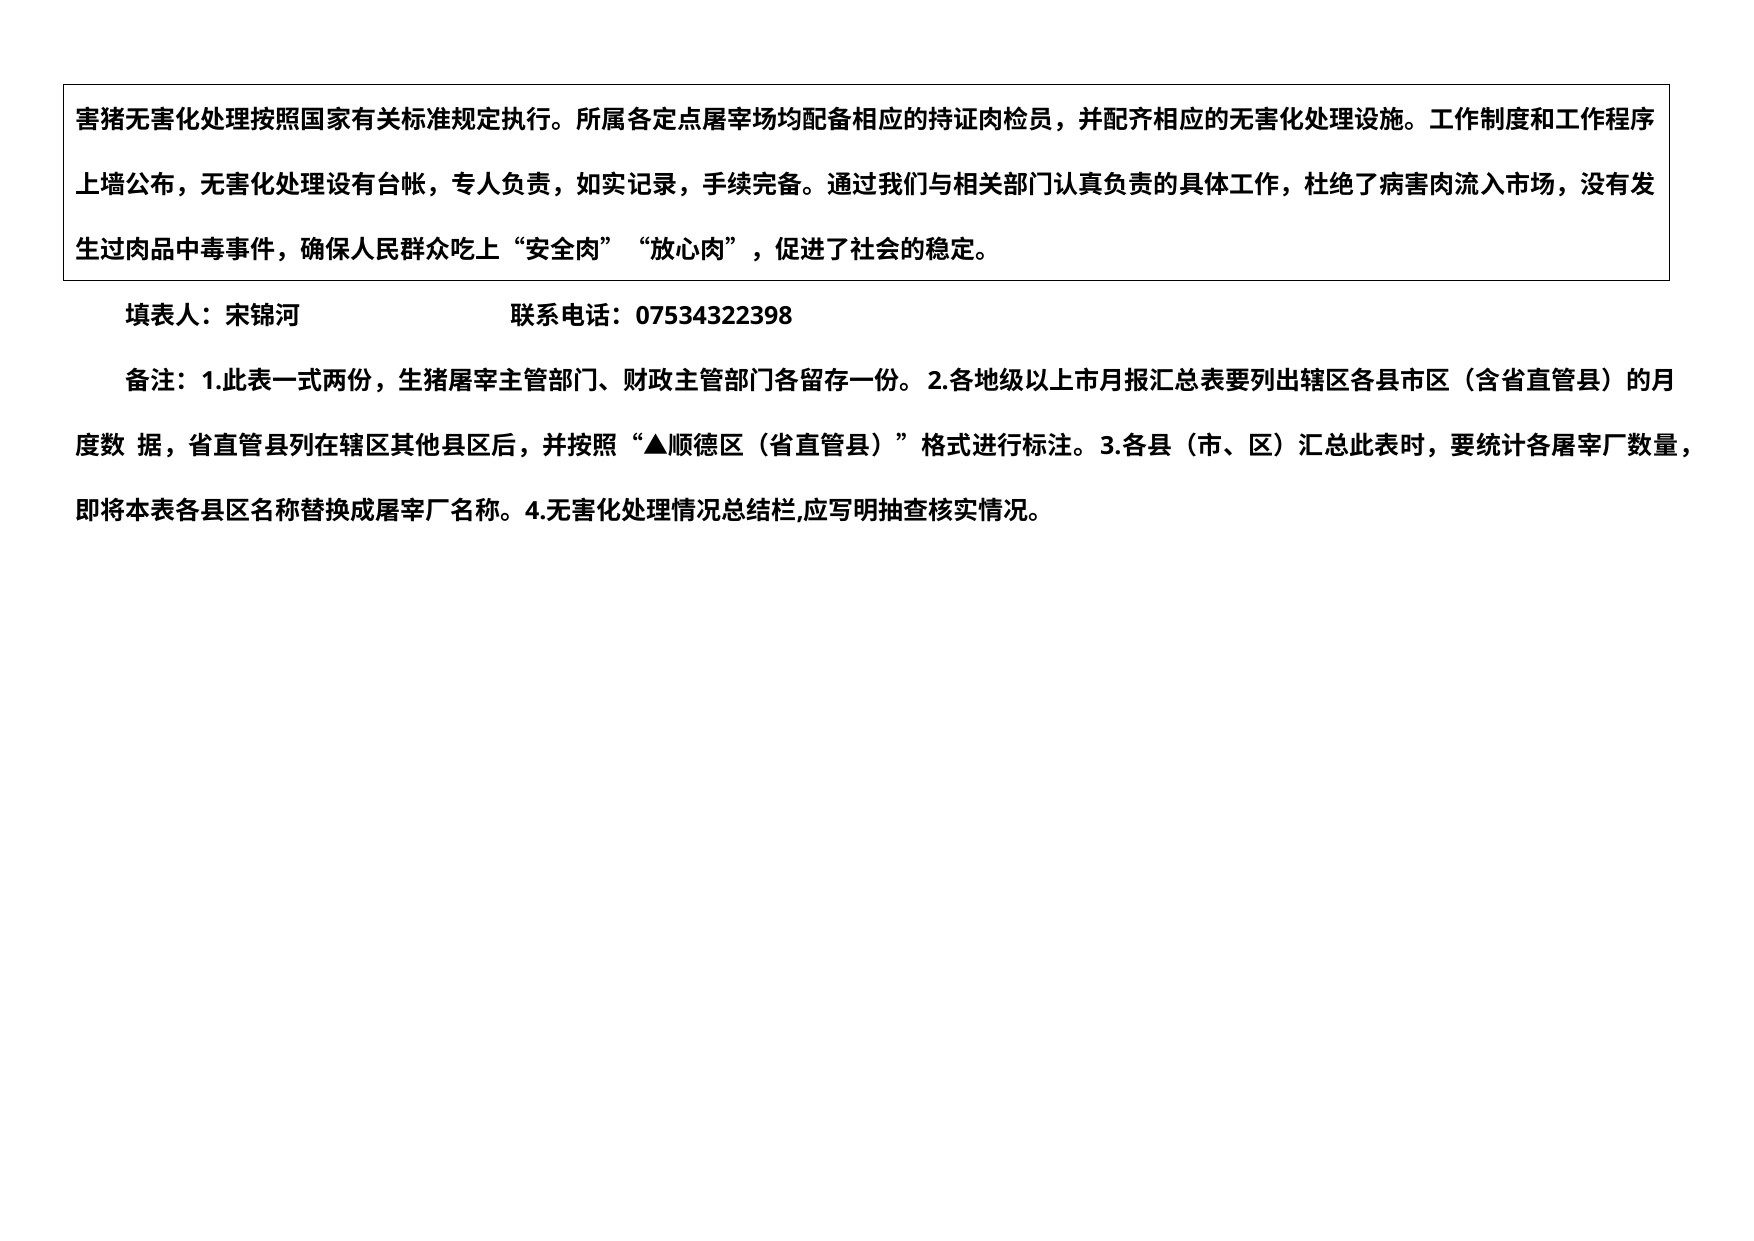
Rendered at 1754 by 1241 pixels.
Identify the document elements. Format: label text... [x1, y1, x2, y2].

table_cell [64, 85, 1669, 280]
text 填表人：宋锦河 联系电话：07534322398 [75, 281, 1679, 346]
text 备注：1.此表一式两份，生猪屠宰主管部门、财政主管部门各留存一份。2.各地级以上市月报汇总表要列出辖区各县市区（含省直管县）的月度数 据，省直管县列在辖区其他县区后，并按照“▲顺德区（省直管县）”格式进行标注。3.各县（市、区）汇总此表时，要统计各屠宰厂数量，即将本表各县区名称替换成屠宰厂名称。4.无害化处理情况总结栏,应写明抽查核实情况。 [75, 346, 1679, 541]
